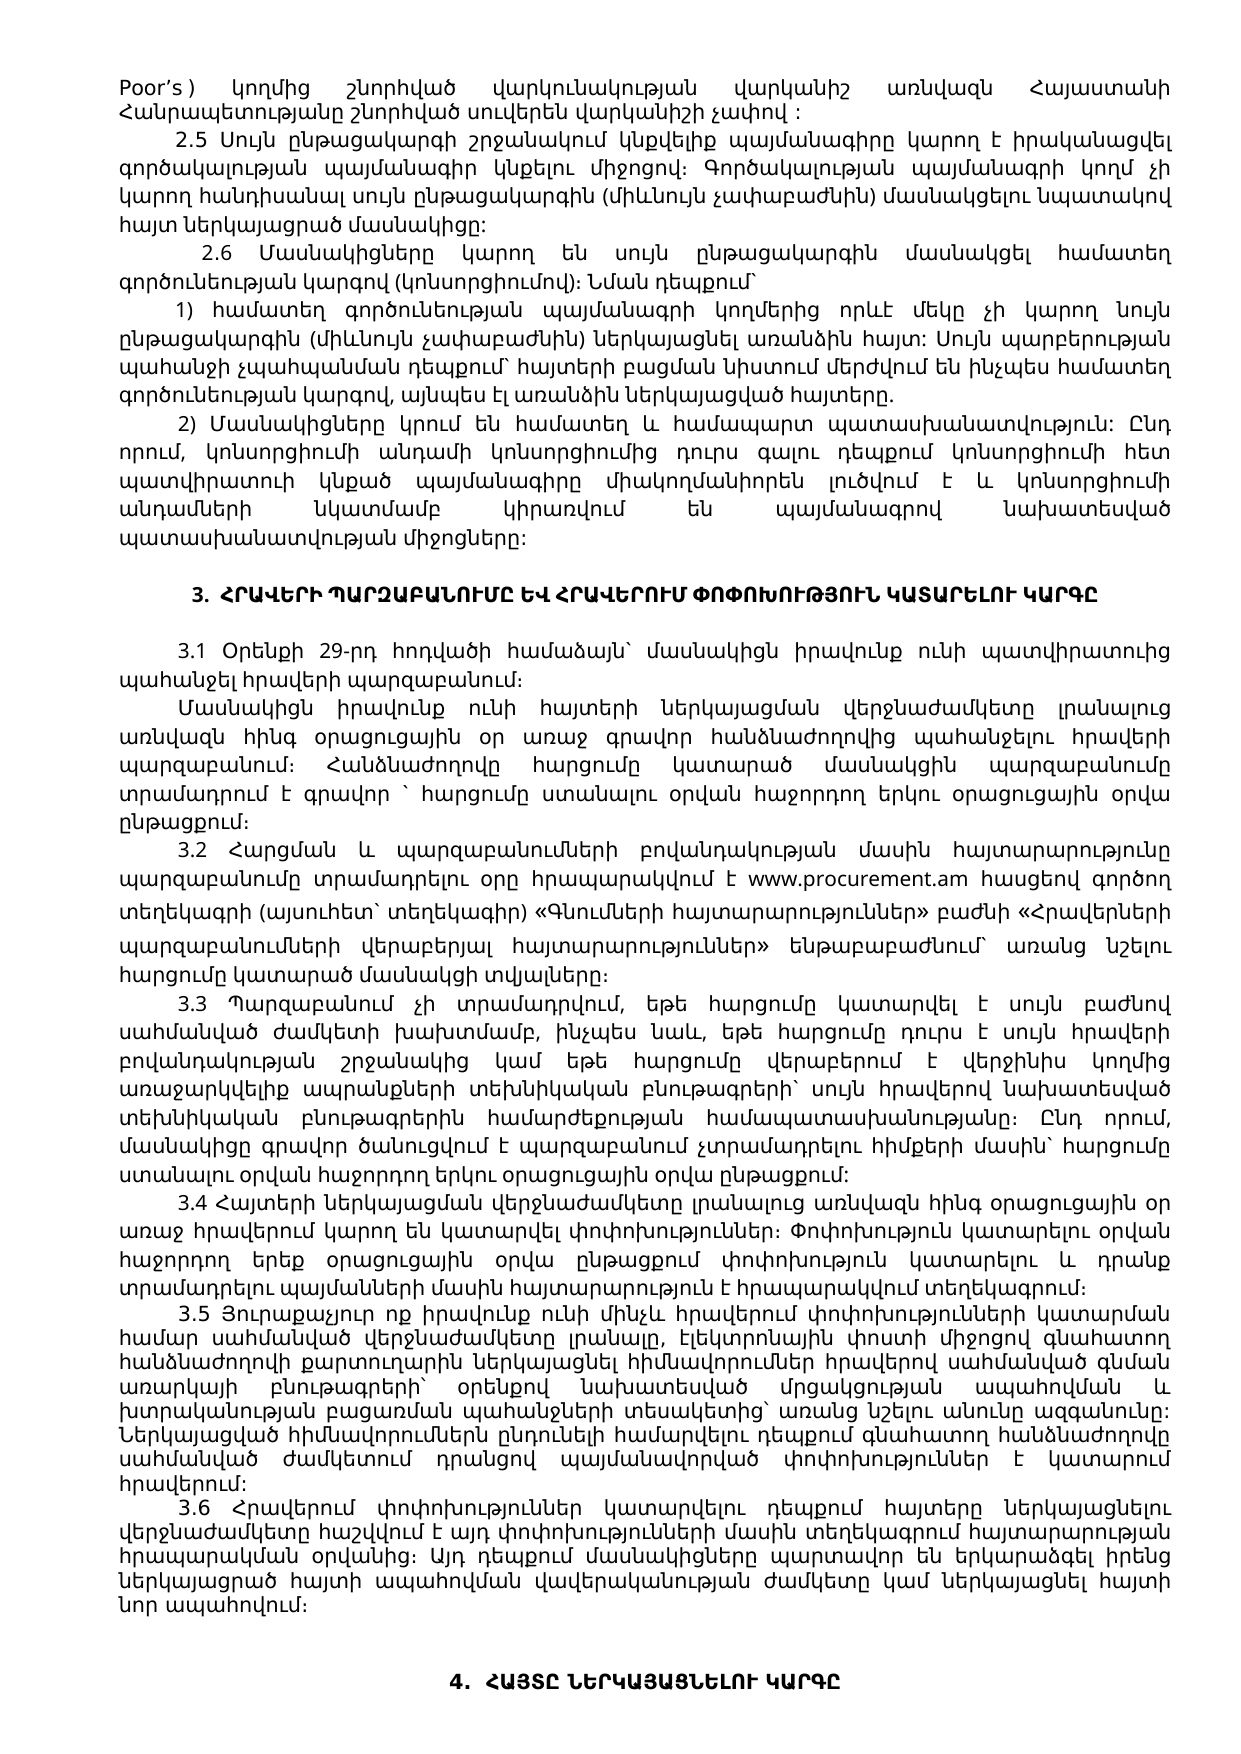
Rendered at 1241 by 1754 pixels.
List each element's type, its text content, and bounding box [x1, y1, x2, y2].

text 3.5 Յուրաքաչյուր ոք իրավունք ունի մինչև հրավերում փոփոխությունների կատարման համար սահմանված վերջնաժամկետը լրանալը, էլեկտրոնային փոստի միջոցով գնահատող հանձնաժողովի քարտուղարին ներկայացնել հիմնավորումներ հրավերով սահմանված գնման առարկայի բնութագրերի՝ օրենքով նախատեսված մրցակցության ապահովման և խտրականության բացառման պահանջների տեսակետից՝ առանց նշելու անունը ազգանունը: Ներկայացված հիմնավորումներն ընդունելի համարվելու դեպքում գնահատող հանձնաժողովը սահմանված ժամկետում դրանցով պայմանավորված փոփոխություններ է կատարում հրավերում: [118, 1302, 1171, 1496]
text 2) Մասնակիցները կրում են համատեղ և համապարտ պատասխանատվություն: Ընդ որում, կոնսորցիումի անդամի կոնսորցիումից դուրս գալու դեպքում կոնսորցիումի հետ պատվիրատուի կնքած պայմանագիրը միակողմանիորեն լուծվում է և կոնսորցիումի անդամների նկատմամբ կիրառվում են պայմանագրով նախատեսված պատասխանատվության միջոցները: [118, 409, 1171, 551]
text 2.6 Մասնակիցները կարող են սույն ընթացակարգին մասնակցել համատեղ գործունեության կարգով (կոնսորցիումով)։ Նման դեպքում` [118, 238, 1171, 295]
text 4. ՀԱՅՏԸ ՆԵՐԿԱՅԱՑՆԵԼՈՒ ԿԱՐԳԸ [118, 1670, 1171, 1694]
text 3. ՀՐԱՎԵՐԻ ՊԱՐԶԱԲԱՆՈՒՄԸ ԵՎ ՀՐԱՎԵՐՈՒՄ ՓՈՓՈԽՈՒԹՅՈՒՆ ԿԱՏԱՐԵԼՈՒ ԿԱՐԳԸ [118, 580, 1171, 608]
text 2.5 Սույն ընթացակարգի շրջանակում կնքվելիք պայմանագիրը կարող է իրականացվել գործակալության պայմանագիր կնքելու միջոցով։ Գործակալության պայմանագրի կողմ չի կարող հանդիսանալ սույն ընթացակարգին (միևնույն չափաբաժնին) մասնակցելու նպատակով հայտ ներկայացրած մասնակիցը: [118, 125, 1171, 238]
text 3.2 Հարցման և պարզաբանումների բովանդակության մասին հայտարարությունը պարզաբանումը տրամադրելու օրը հրապարակվում է www.procurement.am հասցեով գործող տեղեկագրի (այսուհետ` տեղեկագիր) «Գնումների հայտարարություններ» բաժնի «Հրավերների պարզաբանումների վերաբերյալ հայտարարություններ» ենթաբաբաժնում` առանց նշելու հարցումը կատարած մասնակցի տվյալները։ [118, 836, 1171, 989]
text 3.3 Պարզաբանում չի տրամադրվում, եթե հարցումը կատարվել է սույն բաժնով սահմանված ժամկետի խախտմամբ, ինչպես նաև, եթե հարցումը դուրս է սույն հրավերի բովանդակության շրջանակից կամ եթե հարցումը վերաբերում է վերջինիս կողմից առաջարկվելիք ապրանքների տեխնիկական բնութագրերի` սույն հրավերով նախատեսված տեխնիկական բնութագրերին համարժեքության համապատասխանությանը։ Ընդ որում, մասնակիցը գրավոր ծանուցվում է պարզաբանում չտրամադրելու հիմքերի մասին` հարցումը ստանալու օրվան հաջորդող երկու օրացուցային օրվա ընթացքում: [118, 989, 1171, 1188]
text 1) համատեղ գործունեության պայմանագրի կողմերից որևէ մեկը չի կարող նույն ընթացակարգին (միևնույն չափաբաժնին) ներկայացնել առանձին հայտ: Սույն պարբերության պահանջի չպահպանման դեպքում` հայտերի բացման նիստում մերժվում են ինչպես համատեղ գործունեության կարգով, այնպես էլ առանձին ներկայացված հայտերը. [118, 295, 1171, 409]
text 3.6 Հրավերում փոփոխություններ կատարվելու դեպքում հայտերը ներկայացնելու վերջնաժամկետը հաշվվում է այդ փոփոխությունների մասին տեղեկագրում հայտարարության հրապարակման օրվանից։ Այդ դեպքում մասնակիցները պարտավոր են երկարաձգել իրենց ներկայացրած հայտի ապահովման վավերականության ժամկետը կամ ներկայացնել հայտի նոր ապահովում։ [118, 1496, 1171, 1617]
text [118, 75, 1171, 125]
text 3.1 Օրենքի 29-րդ հոդվածի համաձայն` մասնակիցն իրավունք ունի պատվիրատուից պահանջել հրավերի պարզաբանում։ [118, 637, 1171, 693]
text Մասնակիցն իրավունք ունի հայտերի ներկայացման վերջնաժամկետը լրանալուց առնվազն հինգ օրացուցային օր առաջ գրավոր հանձնաժողովից պահանջելու հրավերի պարզաբանում։ Հանձնաժողովը հարցումը կատարած մասնակցին պարզաբանումը տրամադրում է գրավոր ` հարցումը ստանալու օրվան հաջորդող երկու օրացուցային օրվա ընթացքում։ [118, 693, 1171, 836]
text 3.4 Հայտերի ներկայացման վերջնաժամկետը լրանալուց առնվազն հինգ օրացուցային օր առաջ հրավերում կարող են կատարվել փոփոխություններ։ Փոփոխություն կատարելու օրվան հաջորդող երեք օրացուցային օրվա ընթացքում փոփոխություն կատարելու և դրանք տրամադրելու պայմանների մասին հայտարարություն է հրապարակվում տեղեկագրում։ [118, 1188, 1171, 1302]
